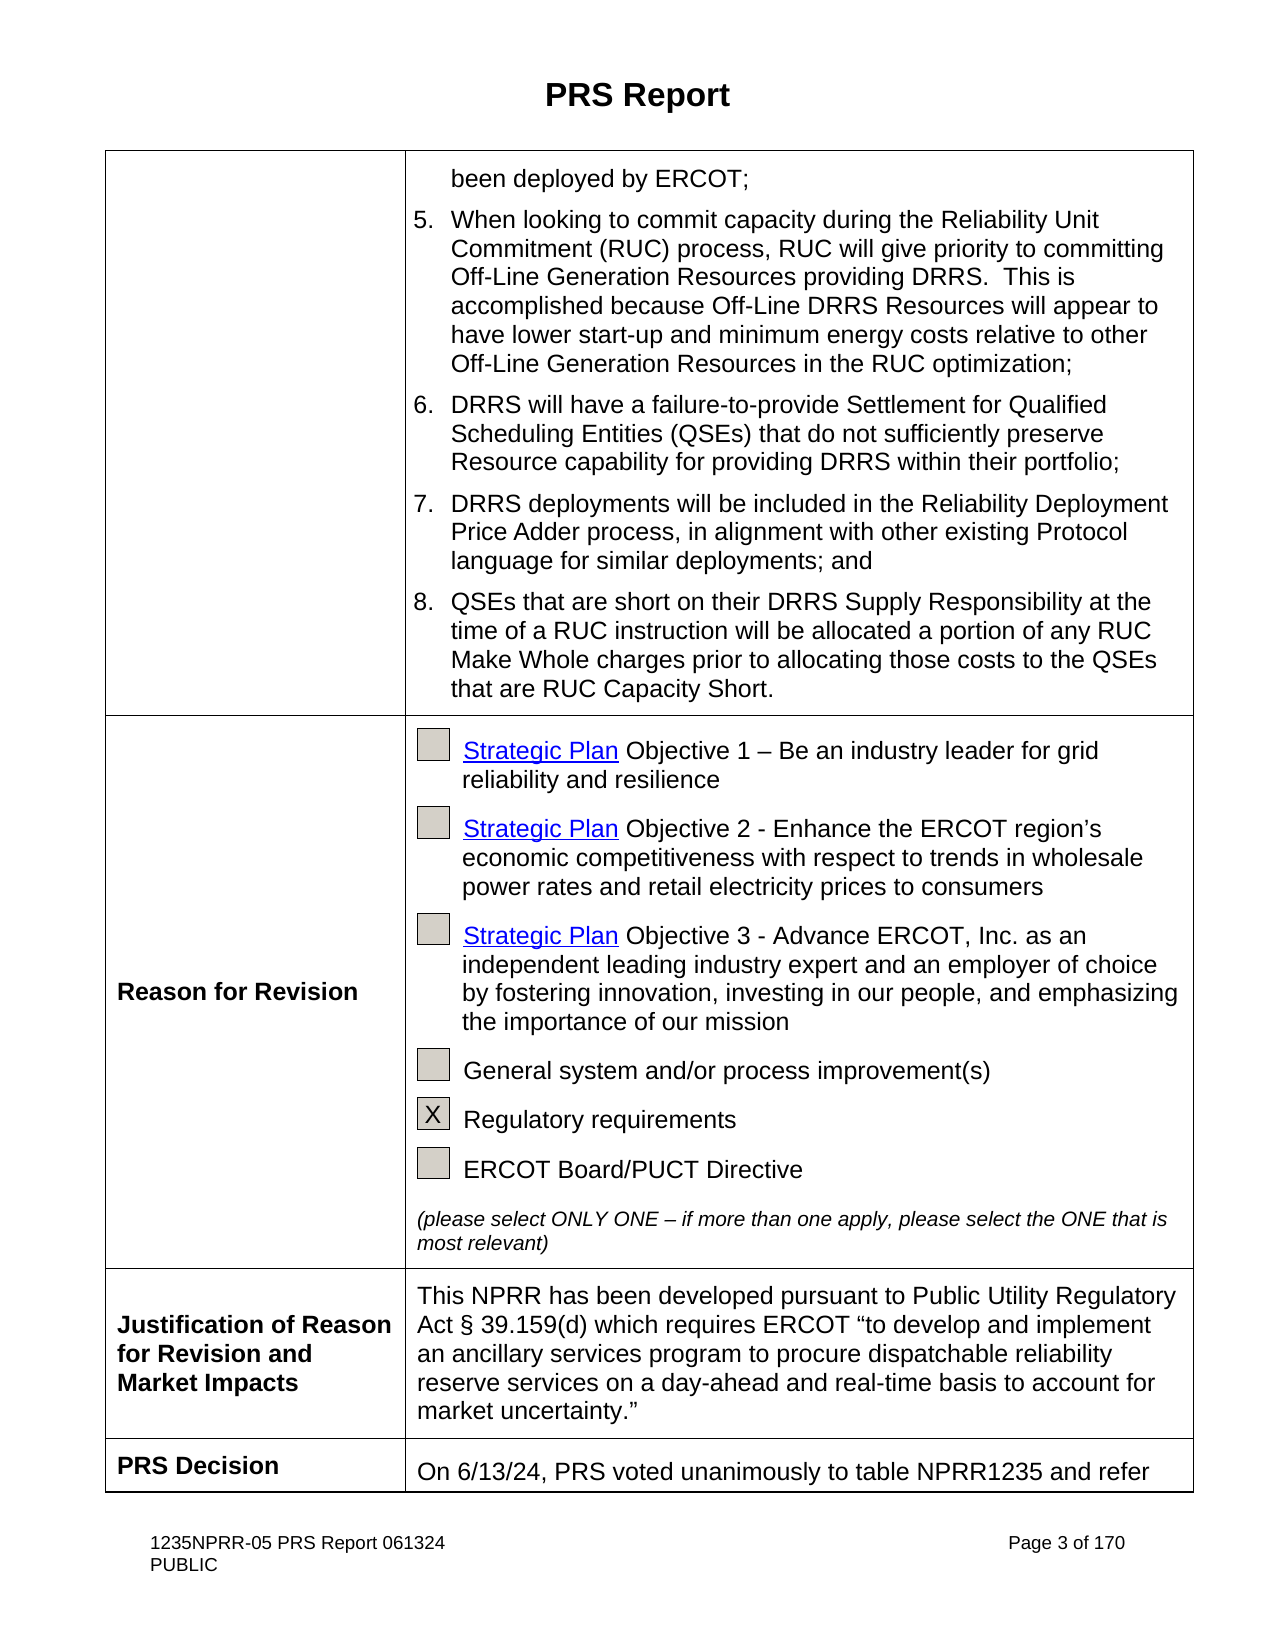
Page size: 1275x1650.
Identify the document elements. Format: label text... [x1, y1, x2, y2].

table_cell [406, 1439, 1193, 1491]
table_cell Strategic Plan Objective 1 – Be an industry leader for grid reliability and resilience Strategic Plan Objective 2 - Enhance the ERCOT region’s economic competitiveness with respect to trends in wholesale power rates and retail electricity prices to consumers Strategic Plan Objective 3 - Advance ERCOT, Inc. as an independent leading industry expert and an employer of choice by fostering innovation, investing in our people, and emphasizing the importance of our mission General system and/or process improvement(s) Regulatory requirements ERCOT Board/PUCT Directive (please select ONLY ONE – if more than one apply, please select the ONE that is most relevant) [406, 716, 1193, 1268]
table_cell PRS Decision [106, 1439, 405, 1491]
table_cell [406, 151, 1193, 715]
table_cell This NPRR has been developed pursuant to Public Utility Regulatory Act § 39.159(d) which requires ERCOT “to develop and implement an ancillary services program to procure dispatchable reliability reserve services on a day-ahead and real-time basis to account for market uncertainty.” [406, 1269, 1193, 1437]
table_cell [106, 151, 405, 715]
table_cell Reason for Revision [106, 716, 405, 1268]
table_cell Justification of Reason for Revision and Market Impacts [106, 1269, 405, 1437]
